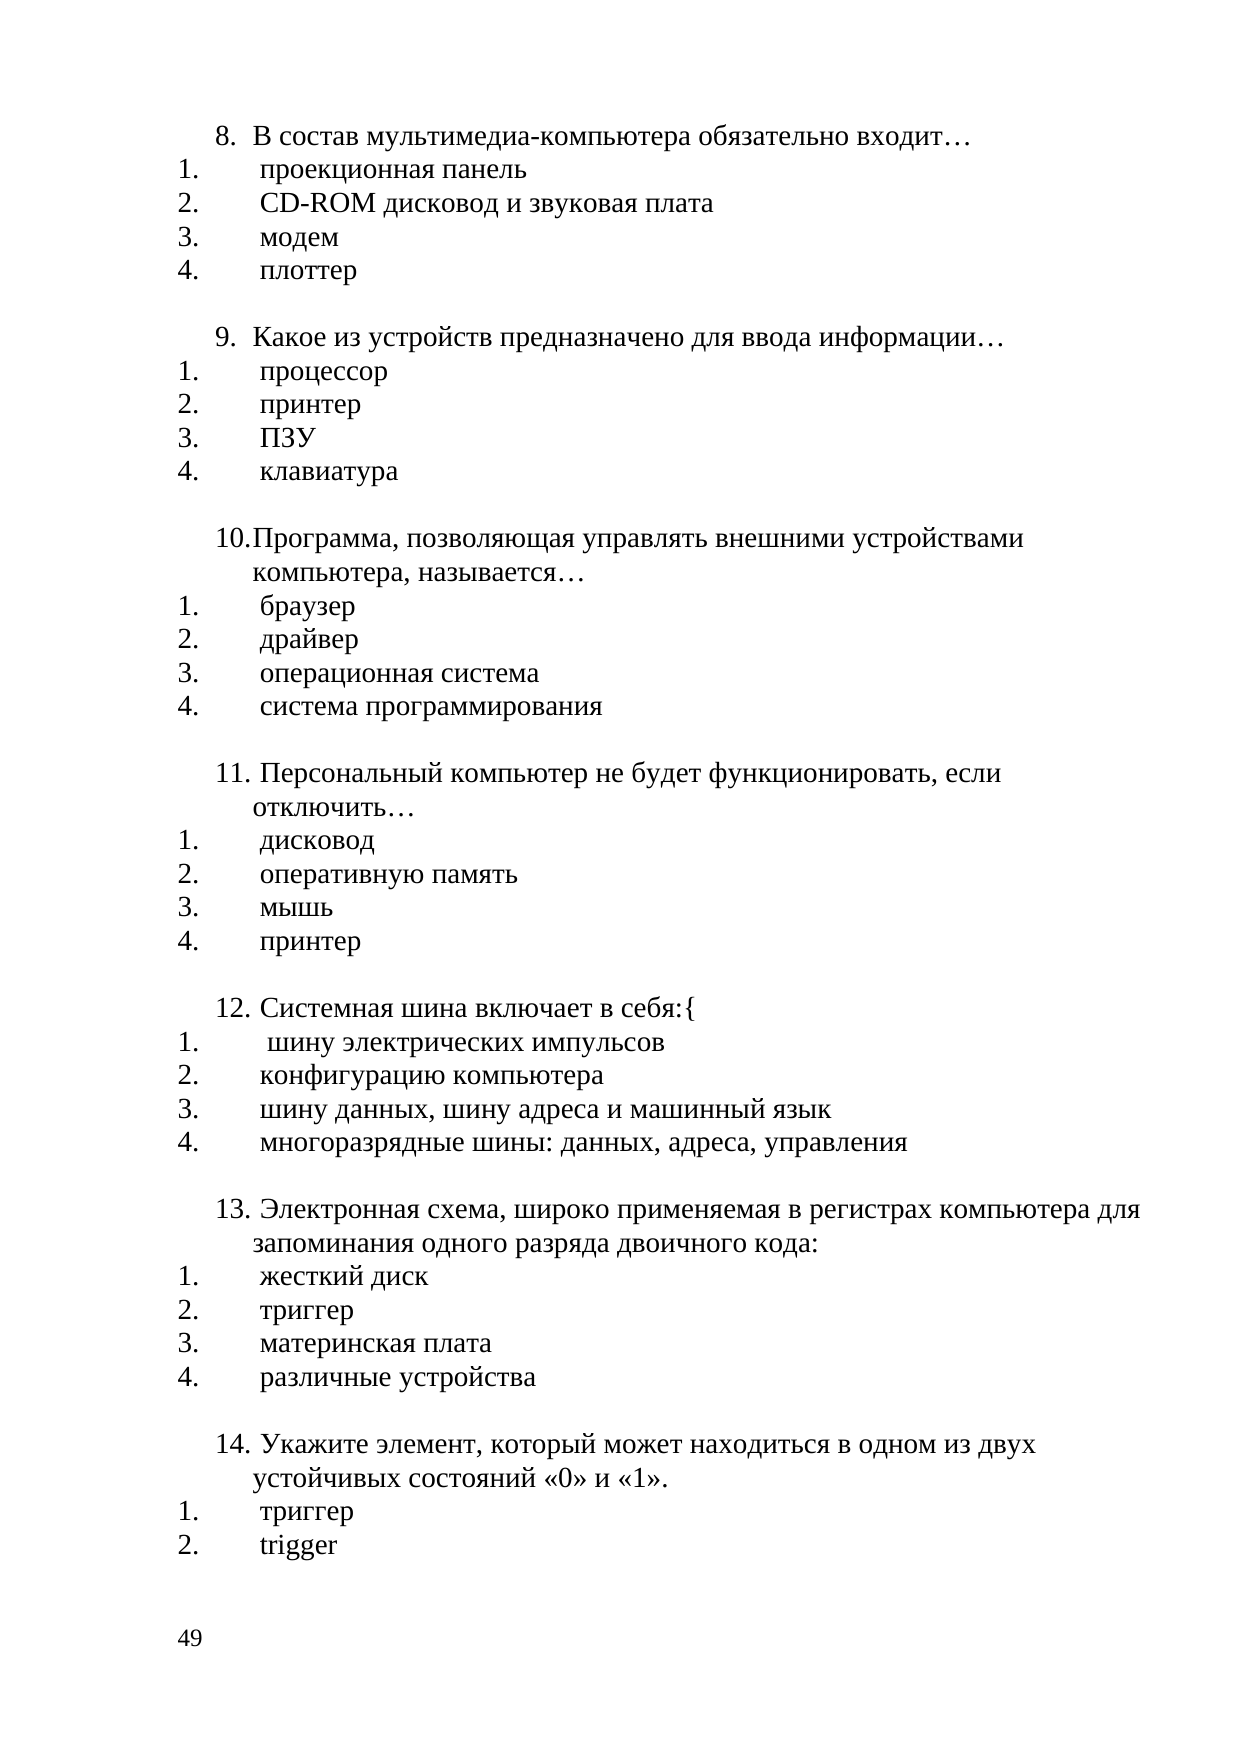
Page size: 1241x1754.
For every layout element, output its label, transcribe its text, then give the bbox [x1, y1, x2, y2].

list многоразрядные шины: данных, адреса, управления [177, 1124, 1152, 1158]
list Программа, позволяющая управлять внешними устройствами компьютера, называется… [215, 521, 1152, 588]
list драйвер [177, 621, 1152, 655]
list плоттер [177, 252, 1152, 286]
list шину электрических импульсов [177, 1024, 1152, 1057]
list браузер [177, 588, 1152, 621]
list принтер [177, 386, 1152, 420]
list Персональный компьютер не будет функционировать, если отключить… [215, 755, 1152, 822]
list система программирования [177, 688, 1152, 722]
list шину данных, шину адреса и машинный язык [177, 1091, 1152, 1124]
list Электронная схема, широко применяемая в регистрах компьютера для запоминания одного разряда двоичного кода: [215, 1191, 1152, 1258]
list В состав мультимедиа-компьютера обязательно входит… [215, 118, 1152, 152]
list дисковод [177, 822, 1152, 856]
list модем [177, 219, 1152, 252]
list мышь [177, 889, 1152, 923]
list материнская плата [177, 1326, 1152, 1359]
list trigger [177, 1527, 1152, 1560]
list ПЗУ [177, 420, 1152, 453]
list операционная система [177, 655, 1152, 688]
list CD-ROM дисковод и звуковая плата [177, 185, 1152, 219]
list Какое из устройств предназначено для ввода информации… [215, 319, 1152, 353]
list различные устройства [177, 1359, 1152, 1393]
list оперативную память [177, 856, 1152, 889]
list конфигурацию компьютера [177, 1057, 1152, 1091]
list клавиатура [177, 453, 1152, 487]
list жесткий диск [177, 1258, 1152, 1292]
list Системная шина включает в себя:{ [215, 990, 1152, 1024]
list триггер [177, 1292, 1152, 1326]
list проекционная панель [177, 152, 1152, 185]
list триггер [177, 1493, 1152, 1527]
list процессор [177, 353, 1152, 386]
list принтер [177, 923, 1152, 957]
list Укажите элемент, который может находиться в одном из двух устойчивых состояний «0» и «1». [215, 1426, 1152, 1493]
